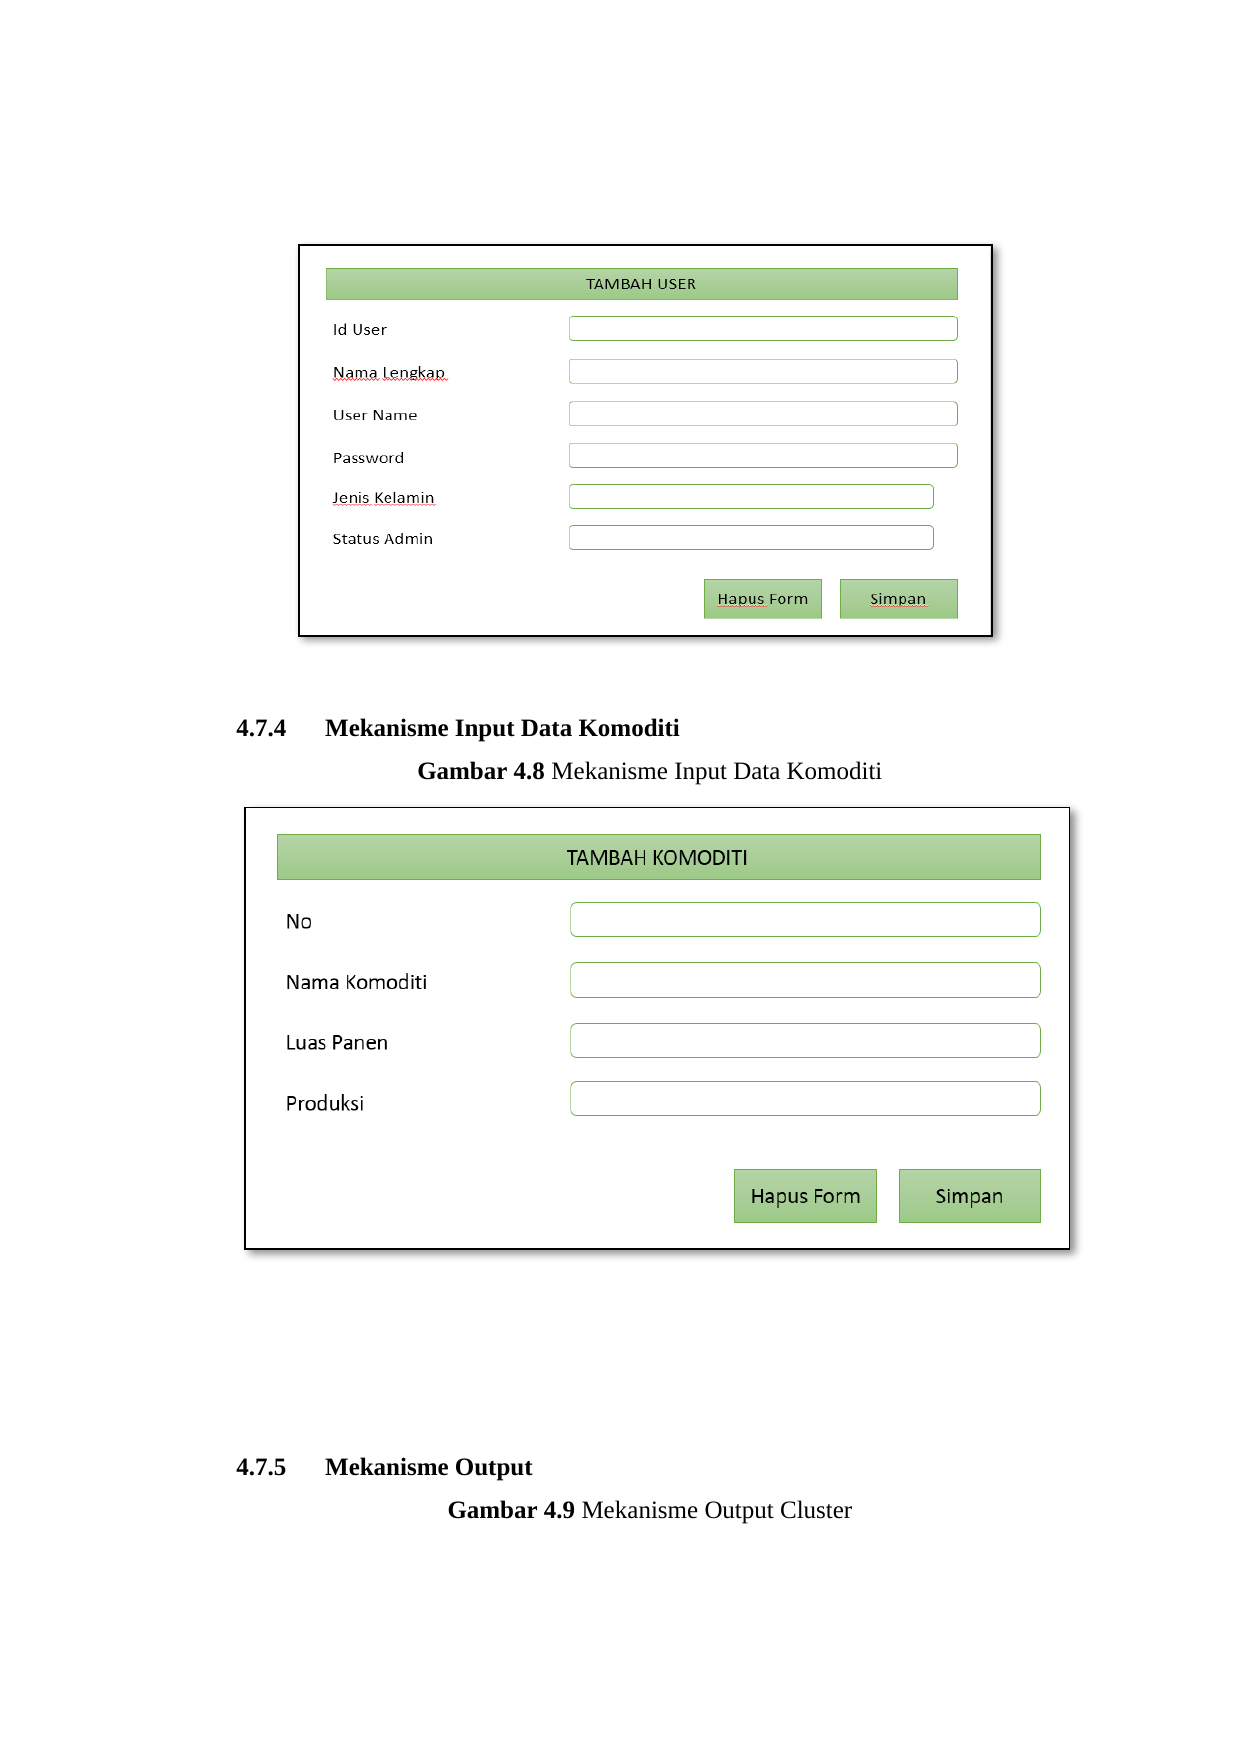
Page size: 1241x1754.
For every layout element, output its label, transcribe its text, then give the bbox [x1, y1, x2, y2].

text Gambar 4.8 Mekanisme Input Data Komoditi [236, 756, 1063, 784]
text Gambar 4.9 Mekanisme Output Cluster [236, 1495, 1063, 1523]
text 4.7.4 Mekanisme Input Data Komoditi [236, 713, 1063, 741]
picture [246, 808, 1069, 1248]
text 4.7.5 Mekanisme Output [236, 1452, 1063, 1480]
picture [300, 246, 991, 635]
